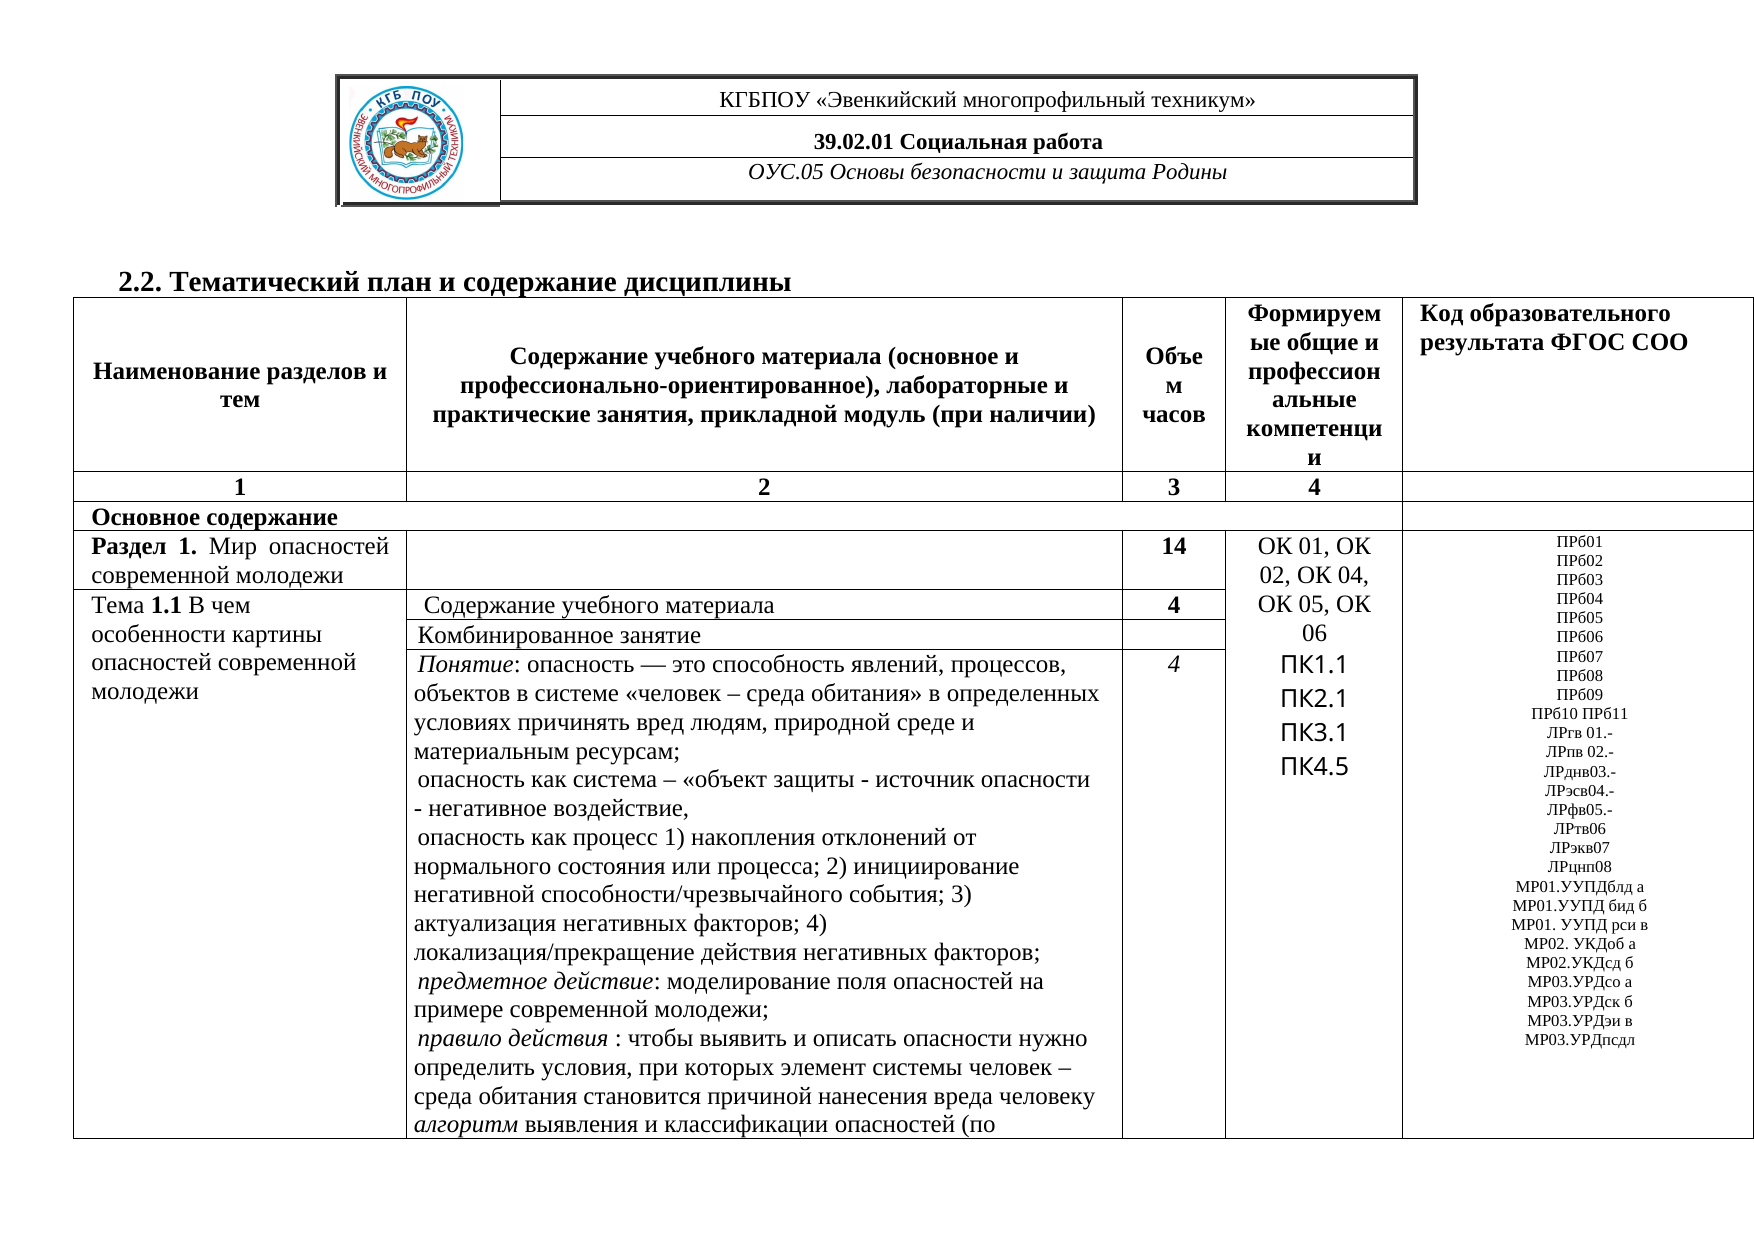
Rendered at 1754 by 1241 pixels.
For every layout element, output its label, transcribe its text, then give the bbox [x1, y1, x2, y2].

table_cell Комбинированное занятие [407, 620, 1122, 648]
table_cell 1 [74, 472, 406, 501]
table_cell [1403, 472, 1753, 501]
table_cell ОК 01, ОК 02, ОК 04, ОК 05, ОК 06 ПК1.1 ПК2.1 ПК3.1 ПК4.5 [1226, 531, 1402, 1138]
table_cell 4 [1123, 650, 1225, 1138]
picture [349, 86, 396, 134]
table_cell 2 [407, 472, 1122, 501]
table_cell Содержание учебного материала [407, 590, 1122, 619]
picture [349, 86, 464, 201]
table_cell Раздел 1. Мир опасностей современной молодежи [74, 531, 406, 589]
table_cell [1123, 620, 1225, 648]
table_cell Тема 1.1 В чем особенности картины опасностей современной молодежи [74, 590, 406, 1138]
table_header Содержание учебного материала (основное и профессионально-ориентированное), лабораторные и практические занятия, прикладной модуль (при наличии) [407, 298, 1122, 471]
table_header Код образовательного результата ФГОС СОО [1403, 298, 1753, 471]
table_cell 4 [1226, 472, 1402, 501]
table_cell 3 [1123, 472, 1225, 501]
table_cell [1403, 502, 1753, 530]
text 2.2. Тематический план и содержание дисциплины [118, 264, 1636, 297]
table_cell [407, 531, 1122, 589]
table_header Объем часов [1123, 298, 1225, 471]
table_cell Основное содержание [74, 502, 1402, 530]
table_cell 4 [1123, 590, 1225, 619]
table_header Наименование разделов и тем [74, 298, 406, 471]
table_header Формируемые общие и профессиональные компетенции [1226, 298, 1402, 471]
table_cell 14 [1123, 531, 1225, 589]
